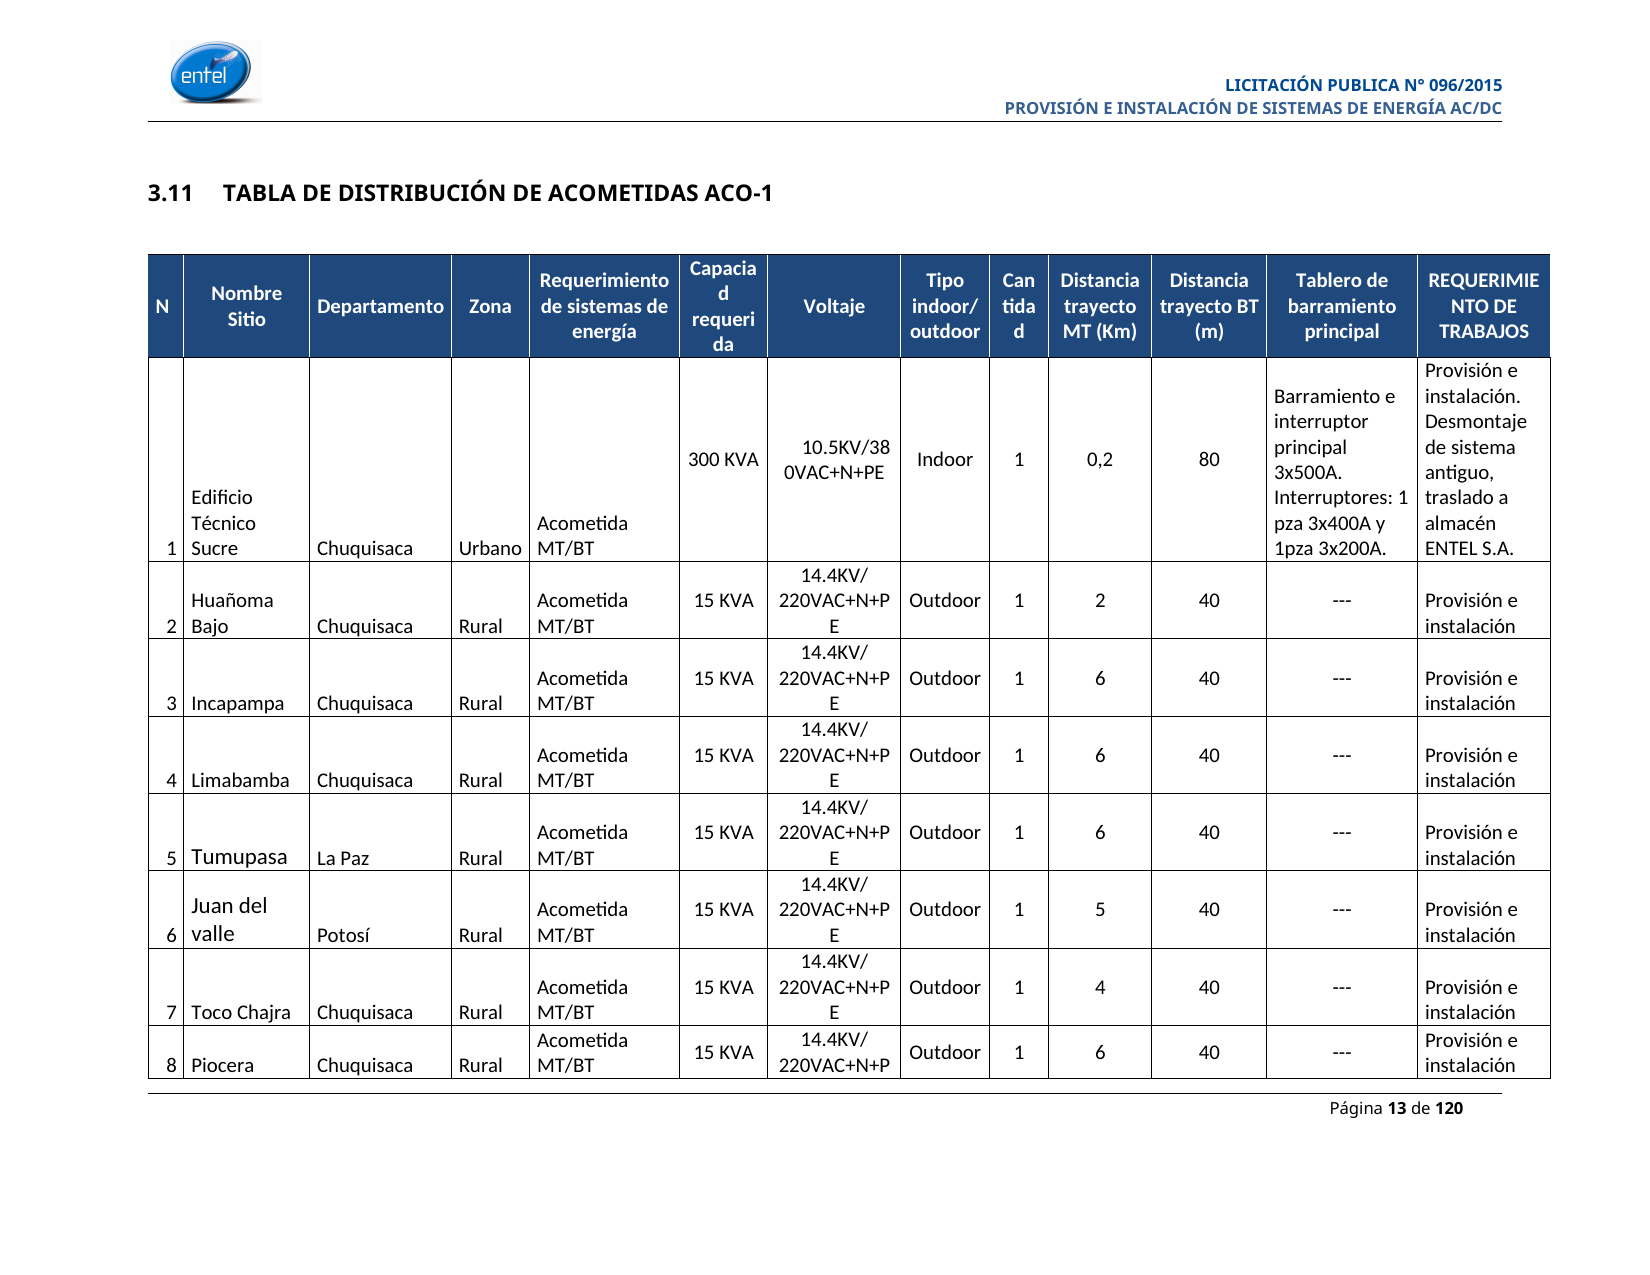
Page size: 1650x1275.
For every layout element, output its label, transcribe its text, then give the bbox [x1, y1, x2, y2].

table_cell Toco Chajra [184, 949, 309, 1025]
table_cell 15 KVA [680, 717, 767, 793]
table_cell 2 [1049, 562, 1151, 638]
table_cell Rural [452, 1026, 529, 1078]
table_cell Provisión e instalación [1418, 717, 1550, 793]
table_cell Acometida MT/BT [530, 562, 679, 638]
table_header Distancia trayecto MT (Km) [1049, 255, 1151, 357]
table_header Nombre Sitio [184, 255, 309, 357]
table_cell Rural [452, 949, 529, 1025]
table_cell Acometida MT/BT [530, 1026, 679, 1078]
table_cell Rural [452, 562, 529, 638]
table_header N [148, 255, 183, 357]
table_cell Limabamba [184, 717, 309, 793]
table_cell Potosí [310, 871, 451, 947]
table_cell --- [1267, 717, 1417, 793]
table_cell Chuquisaca [310, 717, 451, 793]
table_cell 1 [990, 794, 1048, 870]
table_cell 15 KVA [680, 871, 767, 947]
table_cell 1 [149, 358, 183, 561]
table_cell --- [1267, 871, 1417, 947]
table_cell 14.4KV/220VAC+N+PE [768, 562, 900, 638]
table_cell Urbano [452, 358, 529, 561]
table_cell Outdoor [901, 562, 989, 638]
table_cell 7 [149, 949, 183, 1025]
table_header Departamento [310, 255, 451, 357]
table_cell 5 [149, 794, 183, 870]
table_header Requerimiento de sistemas de energía [530, 255, 679, 357]
table_cell Huañoma Bajo [184, 562, 309, 638]
table_cell 14.4KV/220VAC+N+PE [768, 717, 900, 793]
table_cell Chuquisaca [310, 639, 451, 716]
table_cell Outdoor [901, 717, 989, 793]
table_cell Outdoor [901, 639, 989, 716]
table_cell Acometida MT/BT [530, 358, 679, 561]
table_cell 40 [1152, 562, 1266, 638]
table_cell 4 [149, 717, 183, 793]
table_cell --- [1267, 639, 1417, 716]
table_cell Acometida MT/BT [530, 794, 679, 870]
table_cell Piocera [184, 1026, 309, 1078]
table_cell 8 [149, 1026, 183, 1078]
table_cell Outdoor [901, 871, 989, 947]
table_cell Rural [452, 871, 529, 947]
table_header Tipo indoor/outdoor [901, 255, 989, 357]
table_cell Outdoor [901, 1026, 989, 1078]
table_cell Rural [452, 639, 529, 716]
table_cell Juan del valle [184, 871, 309, 947]
table_cell 0,2 [1049, 358, 1151, 561]
table_cell Edificio Técnico Sucre [184, 358, 309, 561]
table_cell 2 [149, 562, 183, 638]
table_cell --- [1267, 1026, 1417, 1078]
table_cell Provisión e instalación. Desmontaje de sistema antiguo, traslado a almacén ENTEL S.A. [1418, 358, 1550, 561]
table_cell Chuquisaca [310, 358, 451, 561]
table_cell 10.5KV/380VAC+N+PE [768, 358, 900, 561]
table_cell 1 [990, 639, 1048, 716]
table_cell 14.4KV/220VAC+N+PE [768, 871, 900, 947]
table_cell Indoor [901, 358, 989, 561]
table_cell Outdoor [901, 794, 989, 870]
table_cell 14.4KV/220VAC+N+PE [768, 949, 900, 1025]
table_cell 14.4KV/220VAC+N+PE [768, 1026, 900, 1078]
table_cell Rural [452, 794, 529, 870]
table_cell Outdoor [901, 949, 989, 1025]
table_cell Provisión e instalación [1418, 871, 1550, 947]
table_cell Acometida MT/BT [530, 949, 679, 1025]
table_cell 300 KVA [680, 358, 767, 561]
table_cell Provisión e instalación [1418, 949, 1550, 1025]
table_cell 1 [990, 562, 1048, 638]
table_cell 15 KVA [680, 794, 767, 870]
table_cell 6 [1049, 794, 1151, 870]
table_cell 40 [1152, 639, 1266, 716]
table_cell 14.4KV/220VAC+N+PE [768, 639, 900, 716]
table_cell Rural [452, 717, 529, 793]
table_cell Chuquisaca [310, 1026, 451, 1078]
table_cell Barramiento e interruptor principal 3x500A. Interruptores: 1 pza 3x400A y 1pza 3x200A. [1267, 358, 1417, 561]
table_cell 4 [1049, 949, 1151, 1025]
table_cell Acometida MT/BT [530, 717, 679, 793]
table_cell --- [1267, 794, 1417, 870]
table_cell 15 KVA [680, 562, 767, 638]
table_cell --- [1267, 562, 1417, 638]
table_cell 80 [1152, 358, 1266, 561]
table_cell 40 [1152, 1026, 1266, 1078]
table_cell 40 [1152, 949, 1266, 1025]
table_header Capaciad requerida [680, 255, 767, 357]
table_cell 15 KVA [680, 949, 767, 1025]
table_cell 40 [1152, 871, 1266, 947]
list TABLA DE DISTRIBUCIÓN DE ACOMETIDAS ACO-1 [148, 177, 1502, 208]
table_header REQUERIMIENTO DE TRABAJOS [1418, 255, 1550, 357]
table_cell 15 KVA [680, 1026, 767, 1078]
table_cell 1 [990, 949, 1048, 1025]
table_cell Chuquisaca [310, 562, 451, 638]
table_cell 15 KVA [680, 639, 767, 716]
table_cell 6 [1049, 717, 1151, 793]
table_cell 6 [149, 871, 183, 947]
table_cell Provisión e instalación [1418, 639, 1550, 716]
table_cell 3 [149, 639, 183, 716]
table_cell 1 [990, 358, 1048, 561]
table_cell --- [1267, 949, 1417, 1025]
table_cell Provisión e instalación [1418, 562, 1550, 638]
table_header Distancia trayecto BT (m) [1152, 255, 1266, 357]
table_header Voltaje [768, 255, 900, 357]
table_cell 40 [1152, 794, 1266, 870]
table_cell Tumupasa [184, 794, 309, 870]
table_cell 6 [1049, 639, 1151, 716]
table_cell Provisión e instalación [1418, 794, 1550, 870]
table_cell 1 [990, 1026, 1048, 1078]
table_cell Incapampa [184, 639, 309, 716]
table_cell Acometida MT/BT [530, 871, 679, 947]
table_cell 5 [1049, 871, 1151, 947]
table_cell 1 [990, 717, 1048, 793]
table_cell 14.4KV/220VAC+N+PE [768, 794, 900, 870]
table_header Tablero de barramiento principal [1267, 255, 1417, 357]
table_cell Acometida MT/BT [530, 639, 679, 716]
table_cell Provisión e instalación [1418, 1026, 1550, 1078]
table_header Cantidad [990, 255, 1048, 357]
table_header Zona [452, 255, 529, 357]
table_cell La Paz [310, 794, 451, 870]
picture [170, 40, 263, 104]
table_cell 1 [990, 871, 1048, 947]
table_cell Chuquisaca [310, 949, 451, 1025]
table_cell 6 [1049, 1026, 1151, 1078]
table_cell 40 [1152, 717, 1266, 793]
